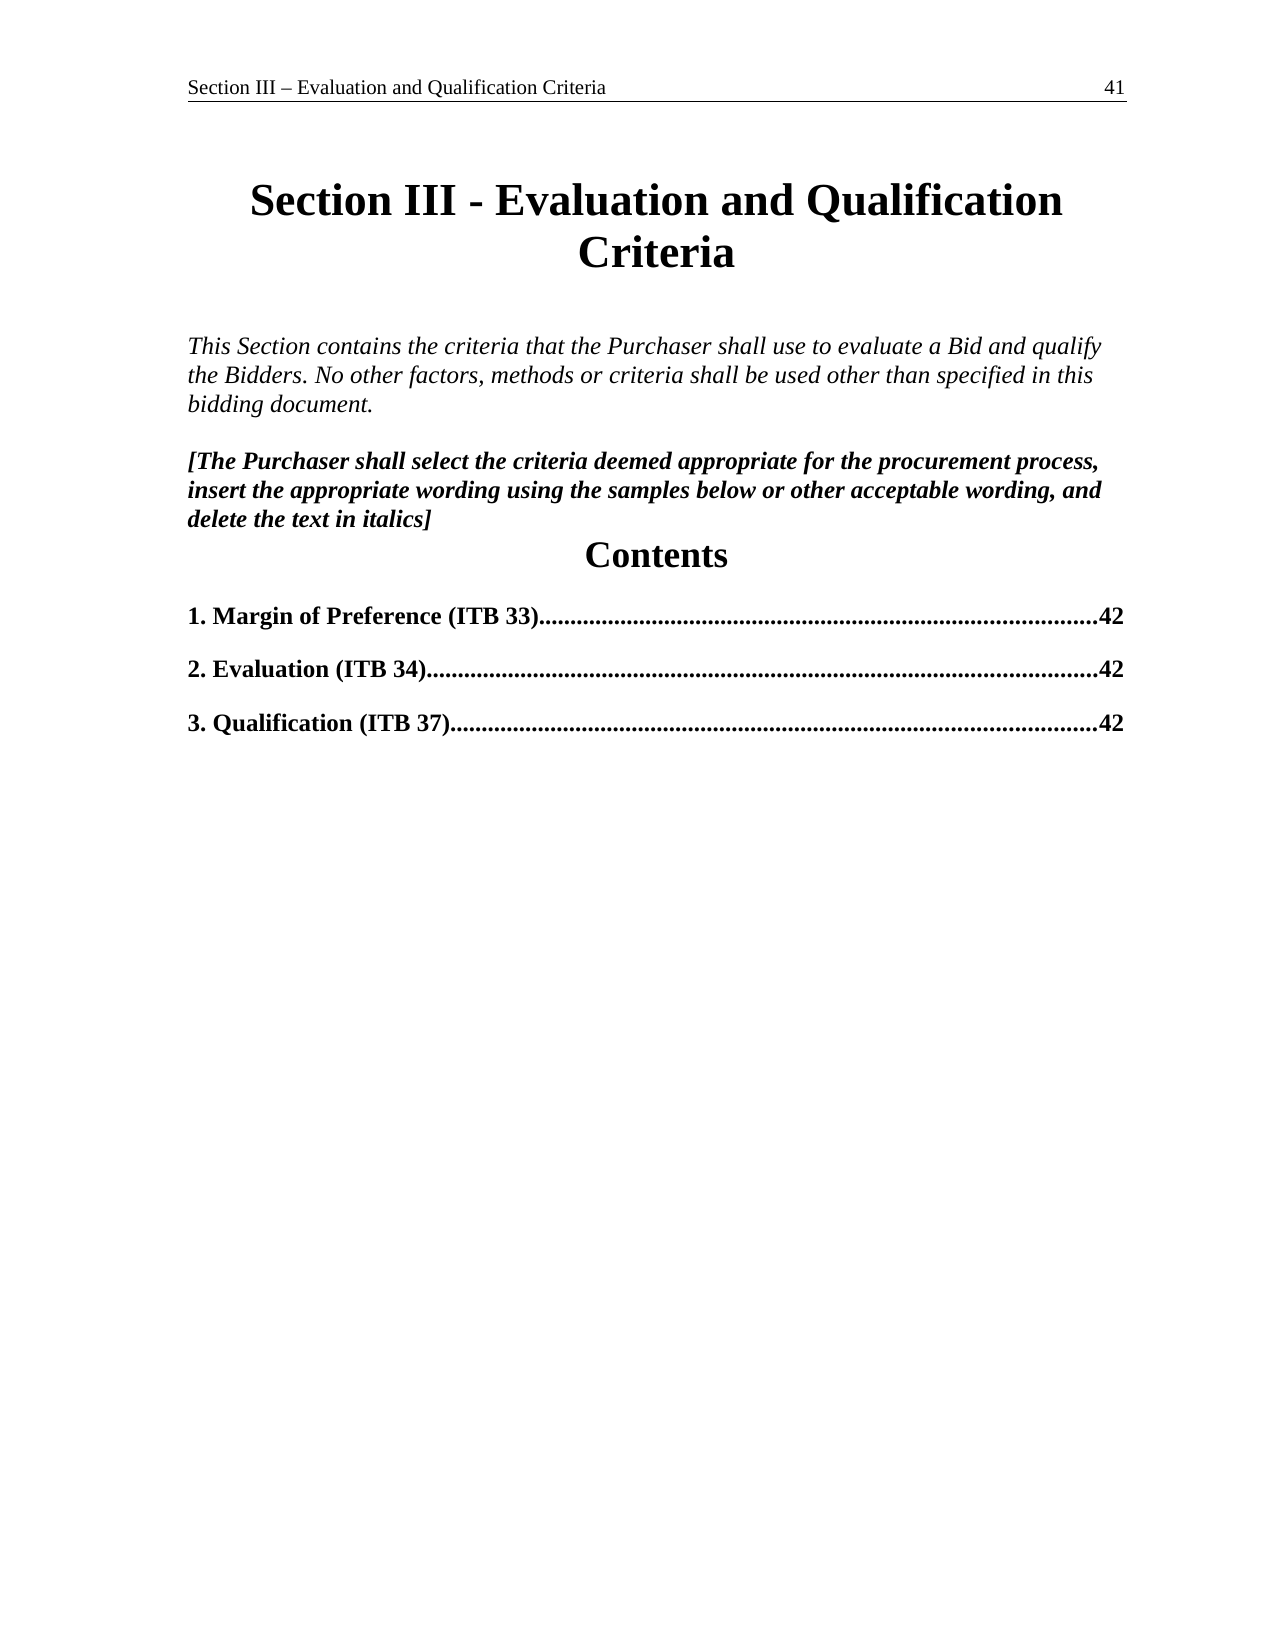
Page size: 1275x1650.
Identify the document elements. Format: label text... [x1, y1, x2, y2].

text [The Purchaser shall select the criteria deemed appropriate for the procurement process, insert the appropriate wording using the samples below or other acceptable wording, and delete the text in italics] [187, 446, 1125, 533]
text This Section contains the criteria that the Purchaser shall use to evaluate a Bid and qualify the Bidders. No other factors, methods or criteria shall be used other than specified in this bidding document. [187, 331, 1125, 418]
text 1. Margin of Preference (ITB 33) 42 [187, 601, 1125, 629]
text 2. Evaluation (ITB 34) 42 [187, 654, 1125, 683]
subtitle Section III - Evaluation and Qualification Criteria [187, 172, 1125, 278]
text 3. Qualification (ITB 37) 42 [187, 708, 1125, 737]
text Contents [187, 533, 1125, 576]
